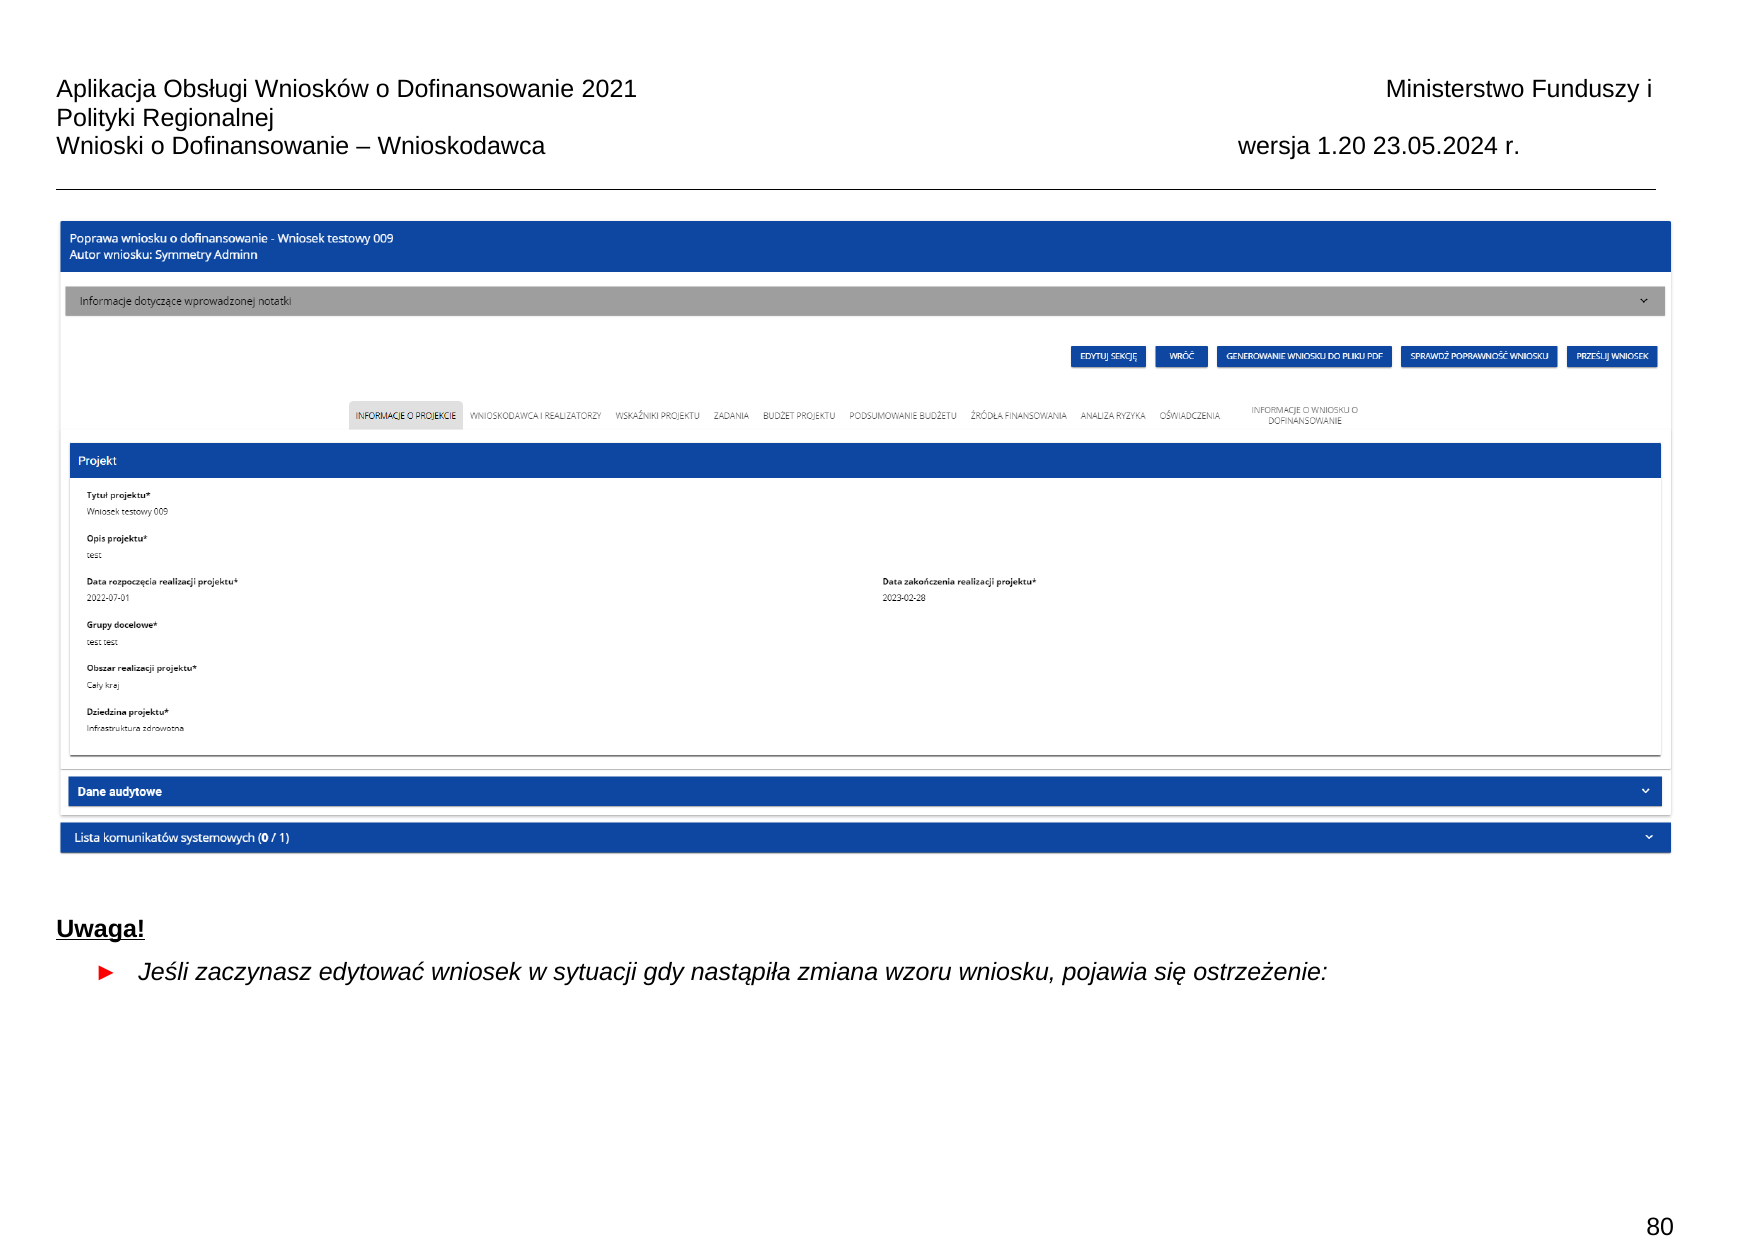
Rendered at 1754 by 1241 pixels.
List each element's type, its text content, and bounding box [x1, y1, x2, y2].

list Jeśli zaczynasz edytować wniosek w sytuacji gdy nastąpiła zmiana wzoru wniosku, pojawia się ostrzeżenie: [94, 957, 1674, 986]
picture [56, 218, 1674, 857]
text Uwaga! [56, 914, 1674, 942]
